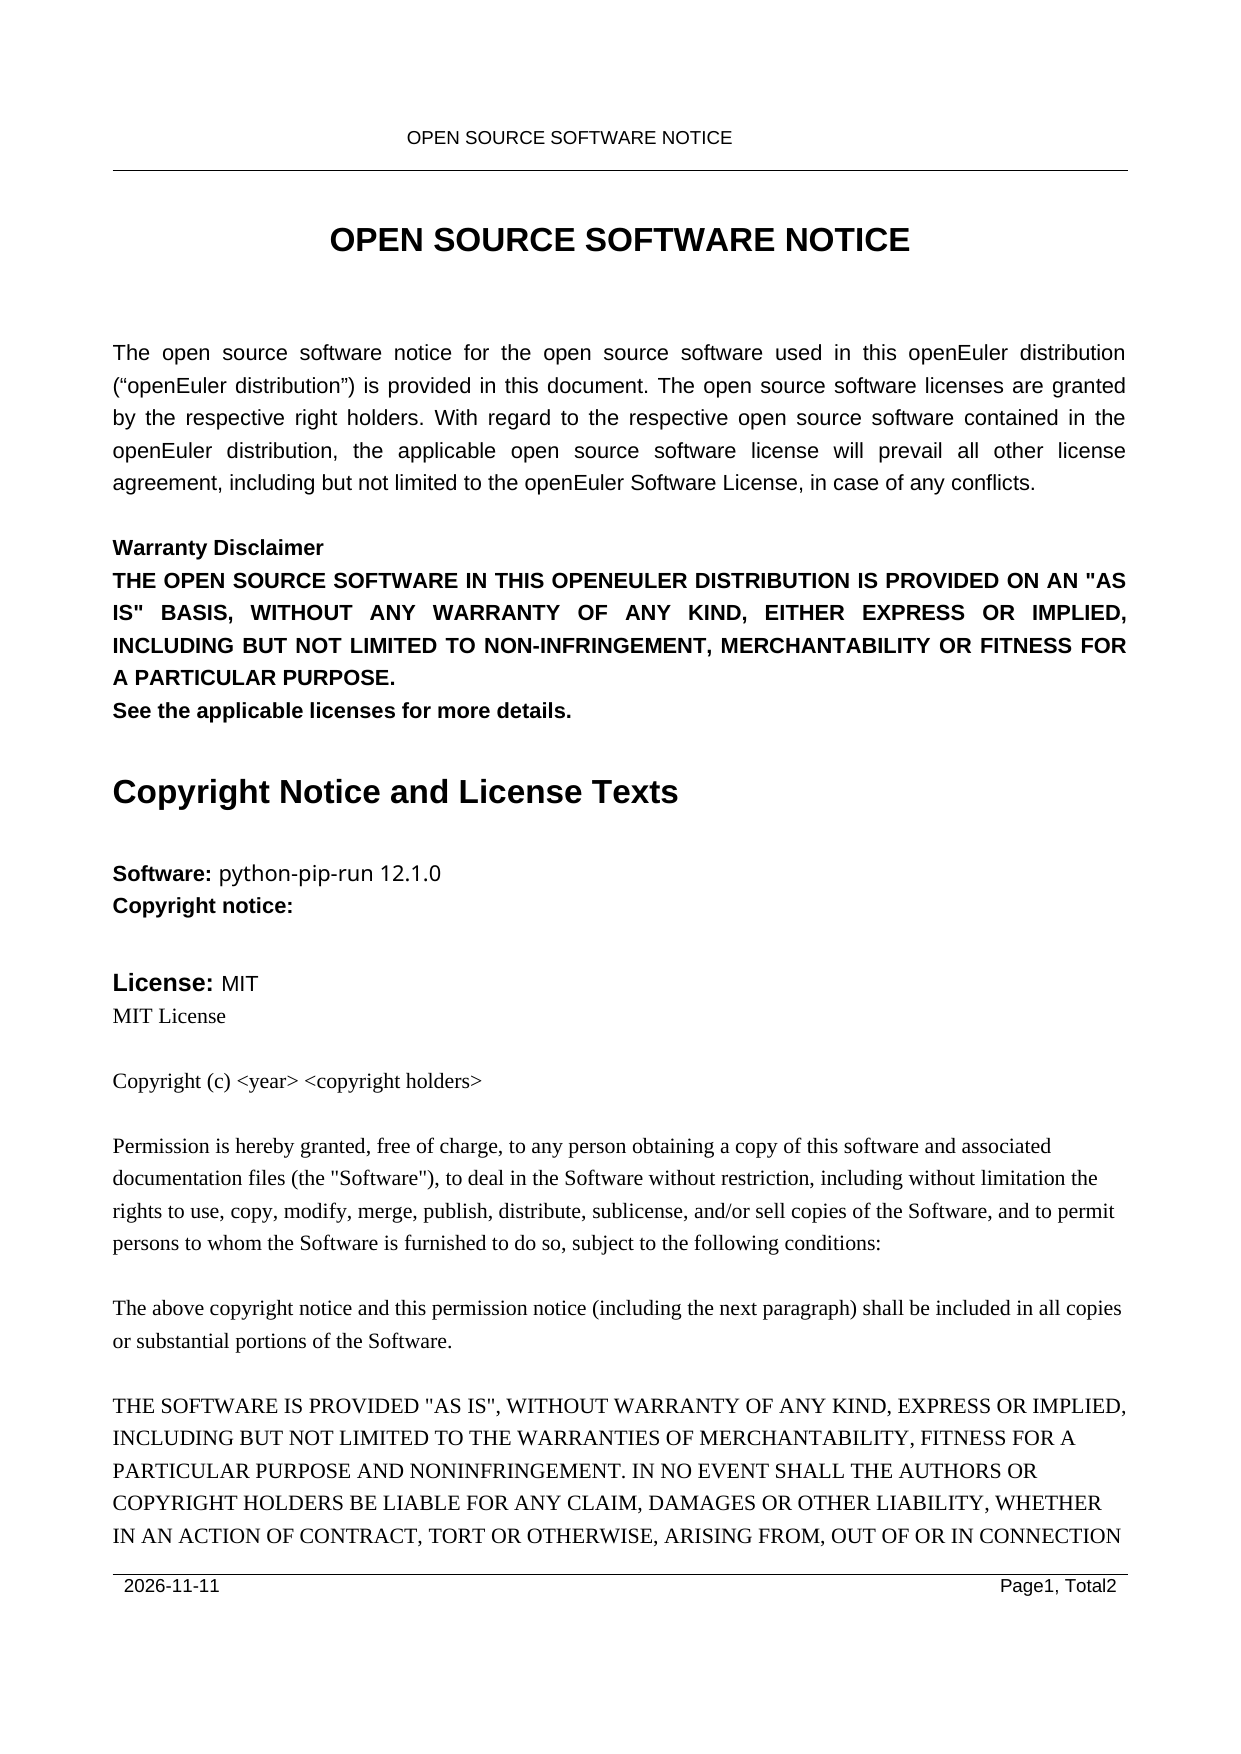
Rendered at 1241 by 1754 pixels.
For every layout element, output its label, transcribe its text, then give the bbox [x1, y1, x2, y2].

text The open source software notice for the open source software used in this openEuler distribution (“openEuler distribution”) is provided in this document. The open source software licenses are granted by the respective right holders. With regard to the respective open source software contained in the openEuler distribution, the applicable open source software license will prevail all other license agreement, including but not limited to the openEuler Software License, in case of any conflicts. [112, 336, 1128, 499]
text OPEN SOURCE SOFTWARE NOTICE [112, 206, 1128, 271]
text License: MIT [112, 966, 1128, 999]
text THE OPEN SOURCE SOFTWARE IN THIS OPENEULER DISTRIBUTION IS PROVIDED ON AN "AS IS" BASIS, WITHOUT ANY WARRANTY OF ANY KIND, EITHER EXPRESS OR IMPLIED, INCLUDING BUT NOT LIMITED TO NON-INFRINGEMENT, MERCHANTABILITY OR FITNESS FOR A PARTICULAR PURPOSE. See the applicable licenses for more details. [112, 564, 1128, 726]
title Software: python-pip-run 12.1.0 [112, 856, 1128, 889]
text Copyright Notice and License Texts [112, 759, 1128, 824]
text Warranty Disclaimer [112, 531, 1128, 564]
text Copyright notice: [112, 889, 1128, 921]
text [112, 999, 1128, 1551]
